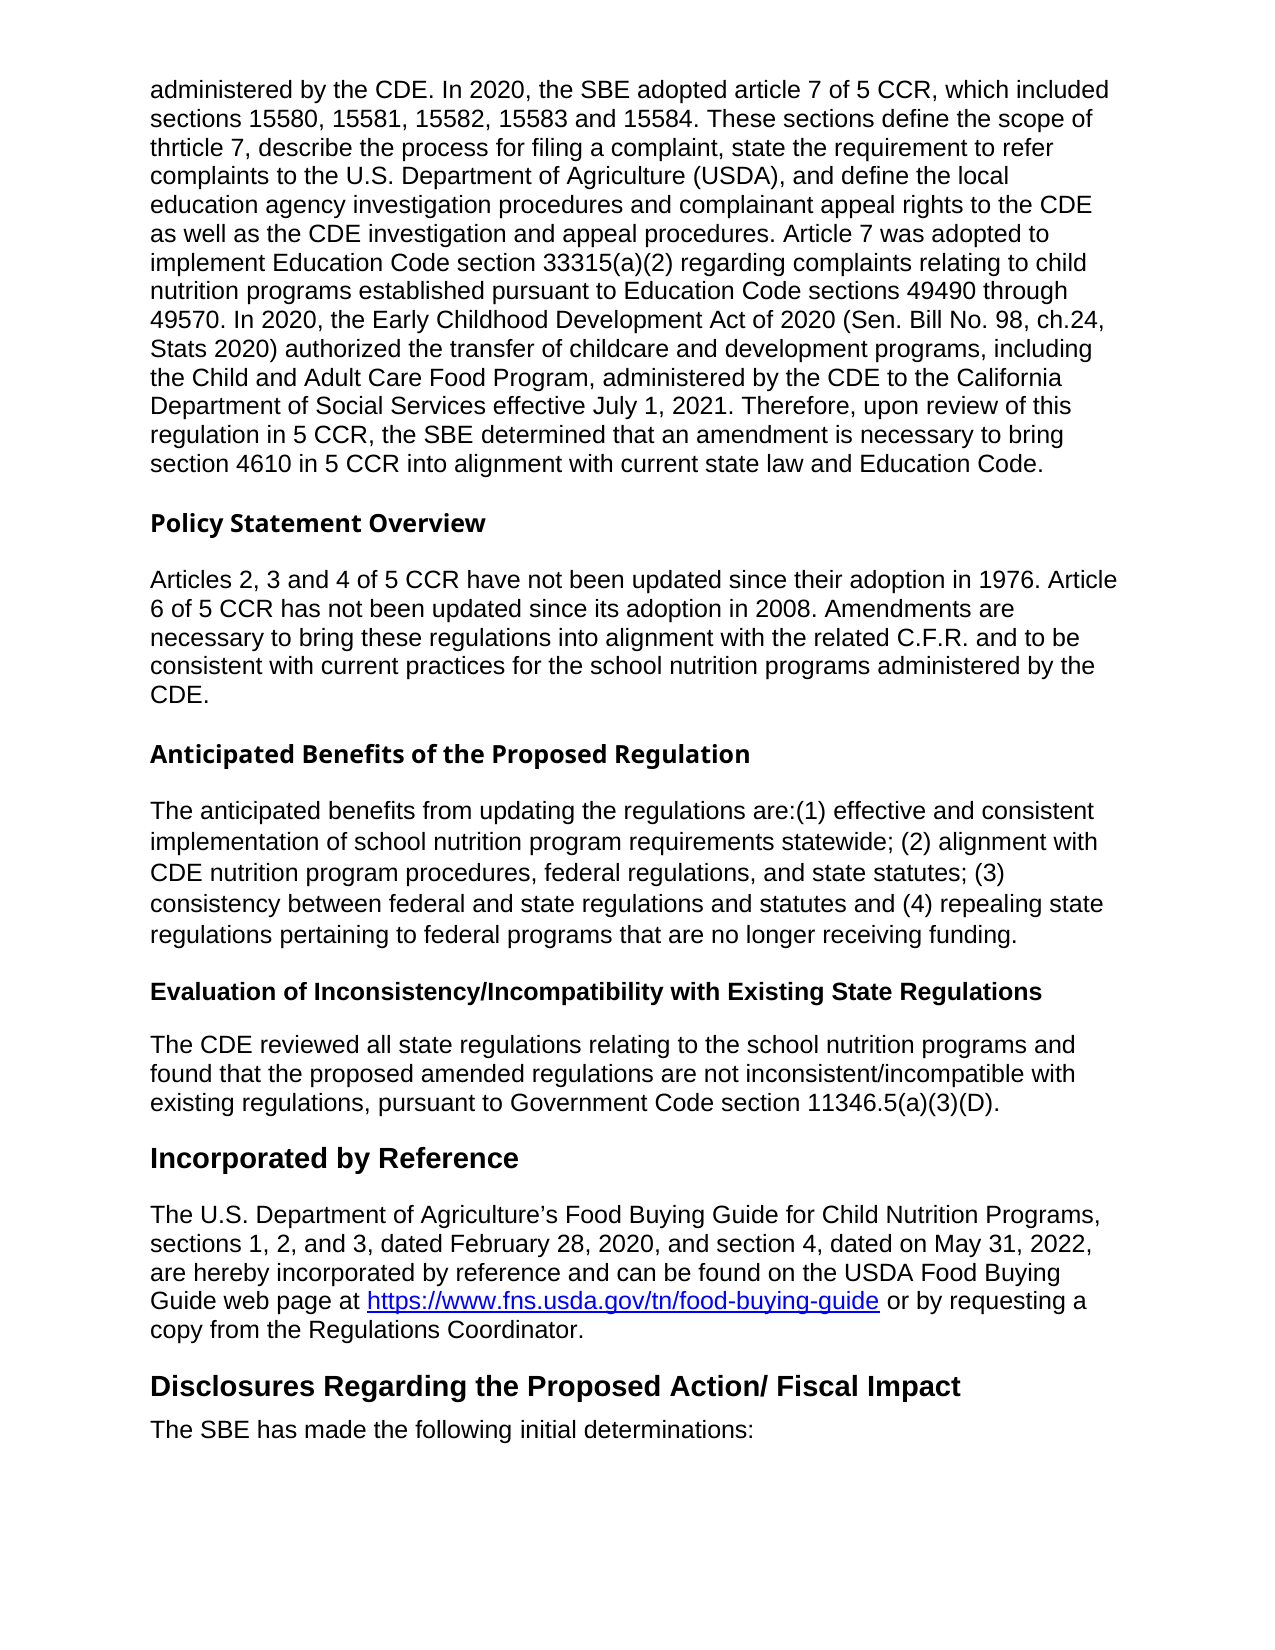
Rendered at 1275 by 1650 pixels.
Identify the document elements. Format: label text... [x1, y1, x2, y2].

text Articles 2, 3 and 4 of 5 CCR have not been updated since their adoption in 1976. Article 6 of 5 CCR has not been updated since its adoption in 2008. Amendments are necessary to bring these regulations into alignment with the related C.F.R. and to be consistent with current practices for the school nutrition programs administered by the CDE. [150, 565, 1125, 709]
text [150, 75, 1125, 477]
subtitle Policy Statement Overview [150, 502, 1125, 540]
subtitle Disclosures Regarding the Proposed Action/ Fiscal Impact [150, 1369, 1125, 1402]
subtitle Evaluation of Inconsistency/Incompatibility with Existing State Regulations [150, 976, 1125, 1005]
text The CDE reviewed all state regulations relating to the school nutrition programs and found that the proposed amended regulations are not inconsistent/incompatible with existing regulations, pursuant to Government Code section 11346.5(a)(3)(D). [150, 1030, 1125, 1116]
text The SBE has made the following initial determinations: [150, 1415, 1125, 1443]
text The anticipated benefits from updating the regulations are:(1) effective and consistent implementation of school nutrition program requirements statewide; (2) alignment with CDE nutrition program procedures, federal regulations, and state statutes; (3) consistency between federal and state regulations and statutes and (4) repealing state regulations pertaining to federal programs that are no longer receiving funding. [150, 796, 1125, 949]
subtitle Incorporated by Reference [150, 1141, 1125, 1175]
text The U.S. Department of Agriculture’s Food Buying Guide for Child Nutrition Programs, sections 1, 2, and 3, dated February 28, 2020, and section 4, dated on May 31, 2022, are hereby incorporated by reference and can be found on the USDA Food Buying Guide web page at https://www.fns.usda.gov/tn/food-buying-guide or by requesting a copy from the Regulations Coordinator. [150, 1200, 1125, 1344]
subtitle Anticipated Benefits of the Proposed Regulation [150, 734, 1125, 771]
